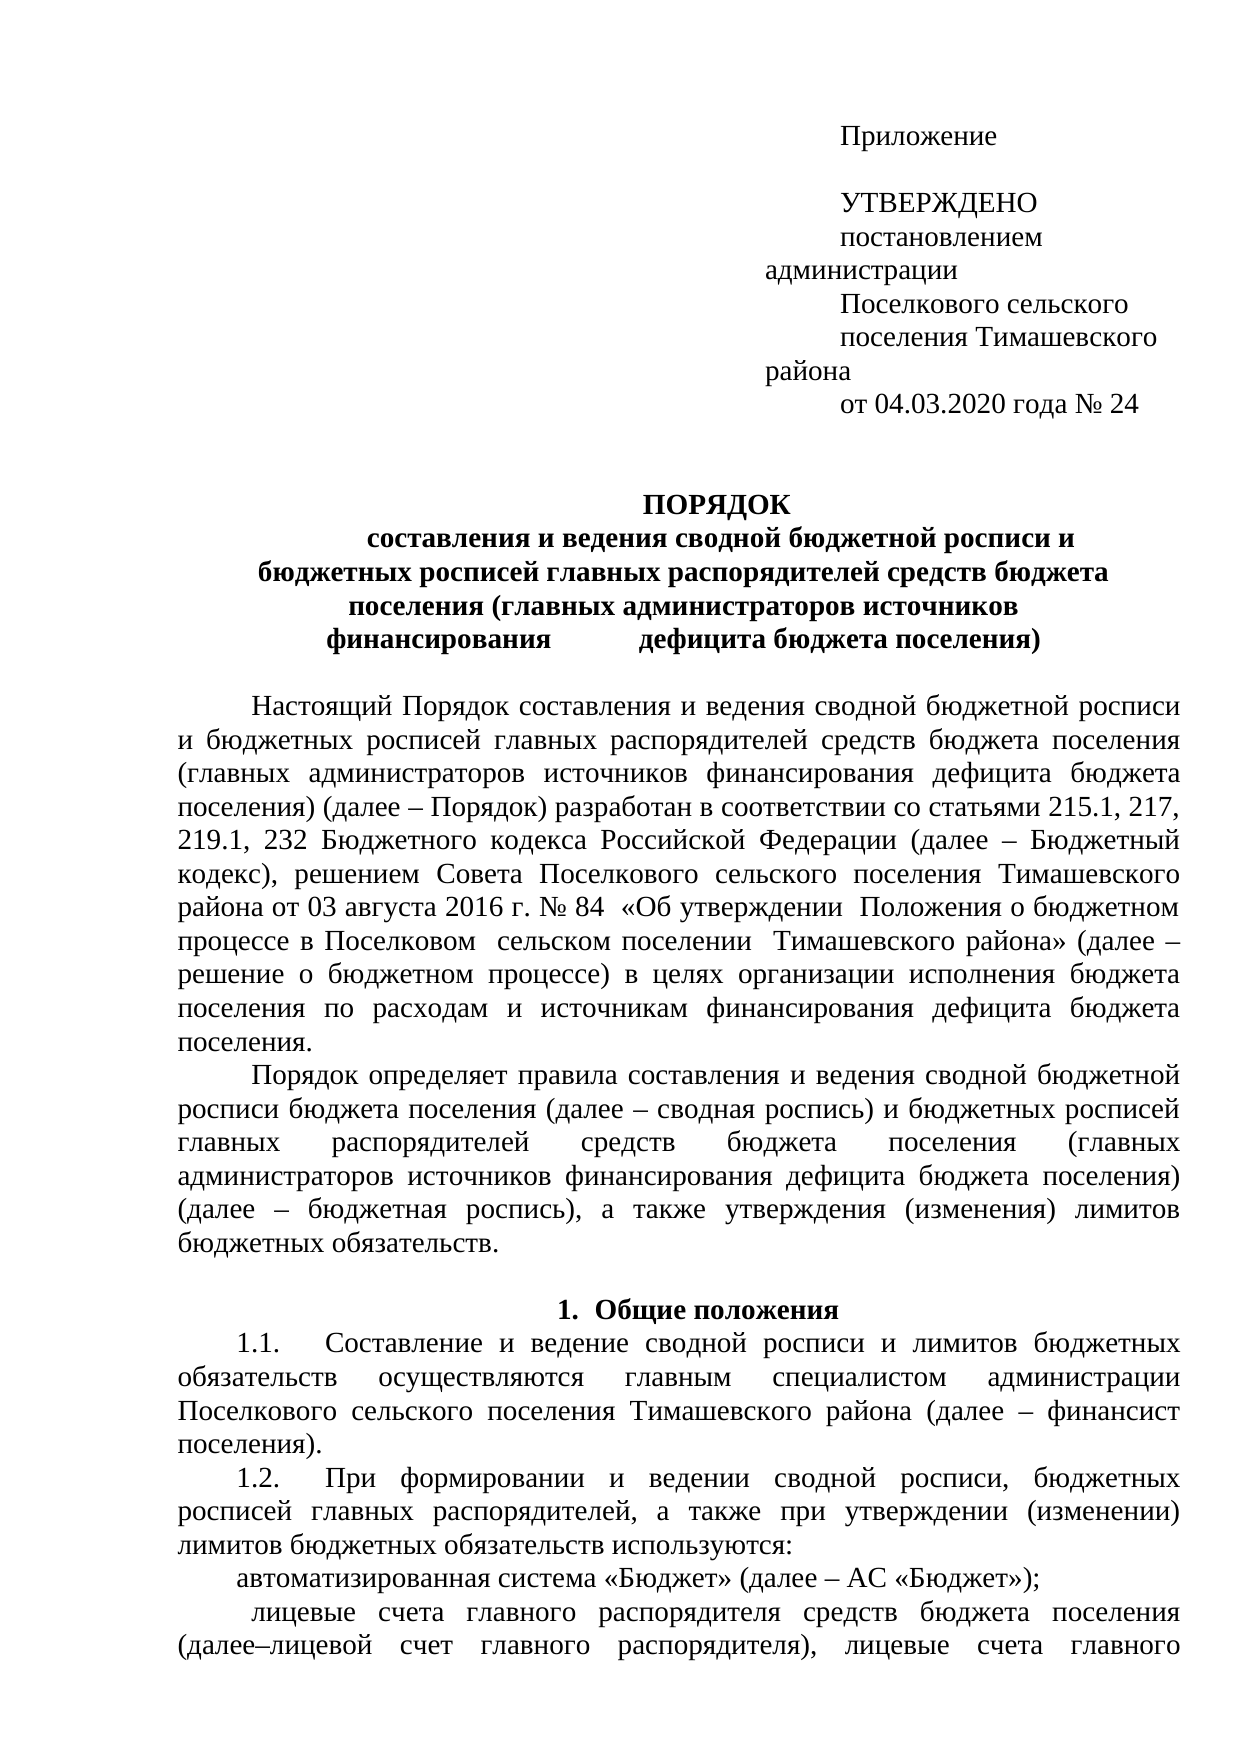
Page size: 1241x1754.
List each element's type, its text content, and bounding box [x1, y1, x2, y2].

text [177, 1594, 1181, 1661]
text автоматизированная система «Бюджет» (далее – АС «Бюджет»); [177, 1560, 1181, 1594]
title Приложение [765, 118, 1140, 152]
title постановлением администрации [765, 219, 1181, 286]
title Поселкового сельского [765, 286, 1181, 319]
title составления и ведения сводной бюджетной росписи и бюджетных росписей главных распорядителей средств бюджета поселения (главных администраторов источников финансирования дефицита бюджета поселения) [240, 521, 1127, 655]
text Порядок определяет правила составления и ведения сводной бюджетной росписи бюджета поселения (далее – сводная роспись) и бюджетных росписей главных распорядителей средств бюджета поселения (главных администраторов источников финансирования дефицита бюджета поселения) (далее – бюджетная роспись), а также утверждения (изменения) лимитов бюджетных обязательств. [177, 1057, 1181, 1258]
title ПОРЯДОК [177, 487, 1181, 521]
list Общие положения [215, 1292, 1181, 1326]
title от 04.03.2020 года № 24 [765, 386, 1181, 420]
title поселения Тимашевского района [765, 319, 1181, 386]
text Настоящий Порядок составления и ведения сводной бюджетной росписи и бюджетных росписей главных распорядителей средств бюджета поселения (главных администраторов источников финансирования дефицита бюджета поселения) (далее – Порядок) разработан в соответствии со статьями 215.1, 217, 219.1, 232 Бюджетного кодекса Российской Федерации (далее – Бюджетный кодекс), решением Совета Поселкового сельского поселения Тимашевского района от 03 августа 2016 г. № 84 «Об утверждении Положения о бюджетном процессе в Поселковом сельском поселении Тимашевского района» (далее – решение о бюджетном процессе) в целях организации исполнения бюджета поселения по расходам и источникам финансирования дефицита бюджета поселения. [177, 688, 1181, 1057]
list При формировании и ведении сводной росписи, бюджетных росписей главных распорядителей, а также при утверждении (изменении) лимитов бюджетных обязательств используются: [177, 1460, 1181, 1560]
list Составление и ведение сводной росписи и лимитов бюджетных обязательств осуществляются главным специалистом администрации Поселкового сельского поселения Тимашевского района (далее – финансист поселения). [177, 1326, 1181, 1460]
title УТВЕРЖДЕНО [765, 185, 1140, 219]
